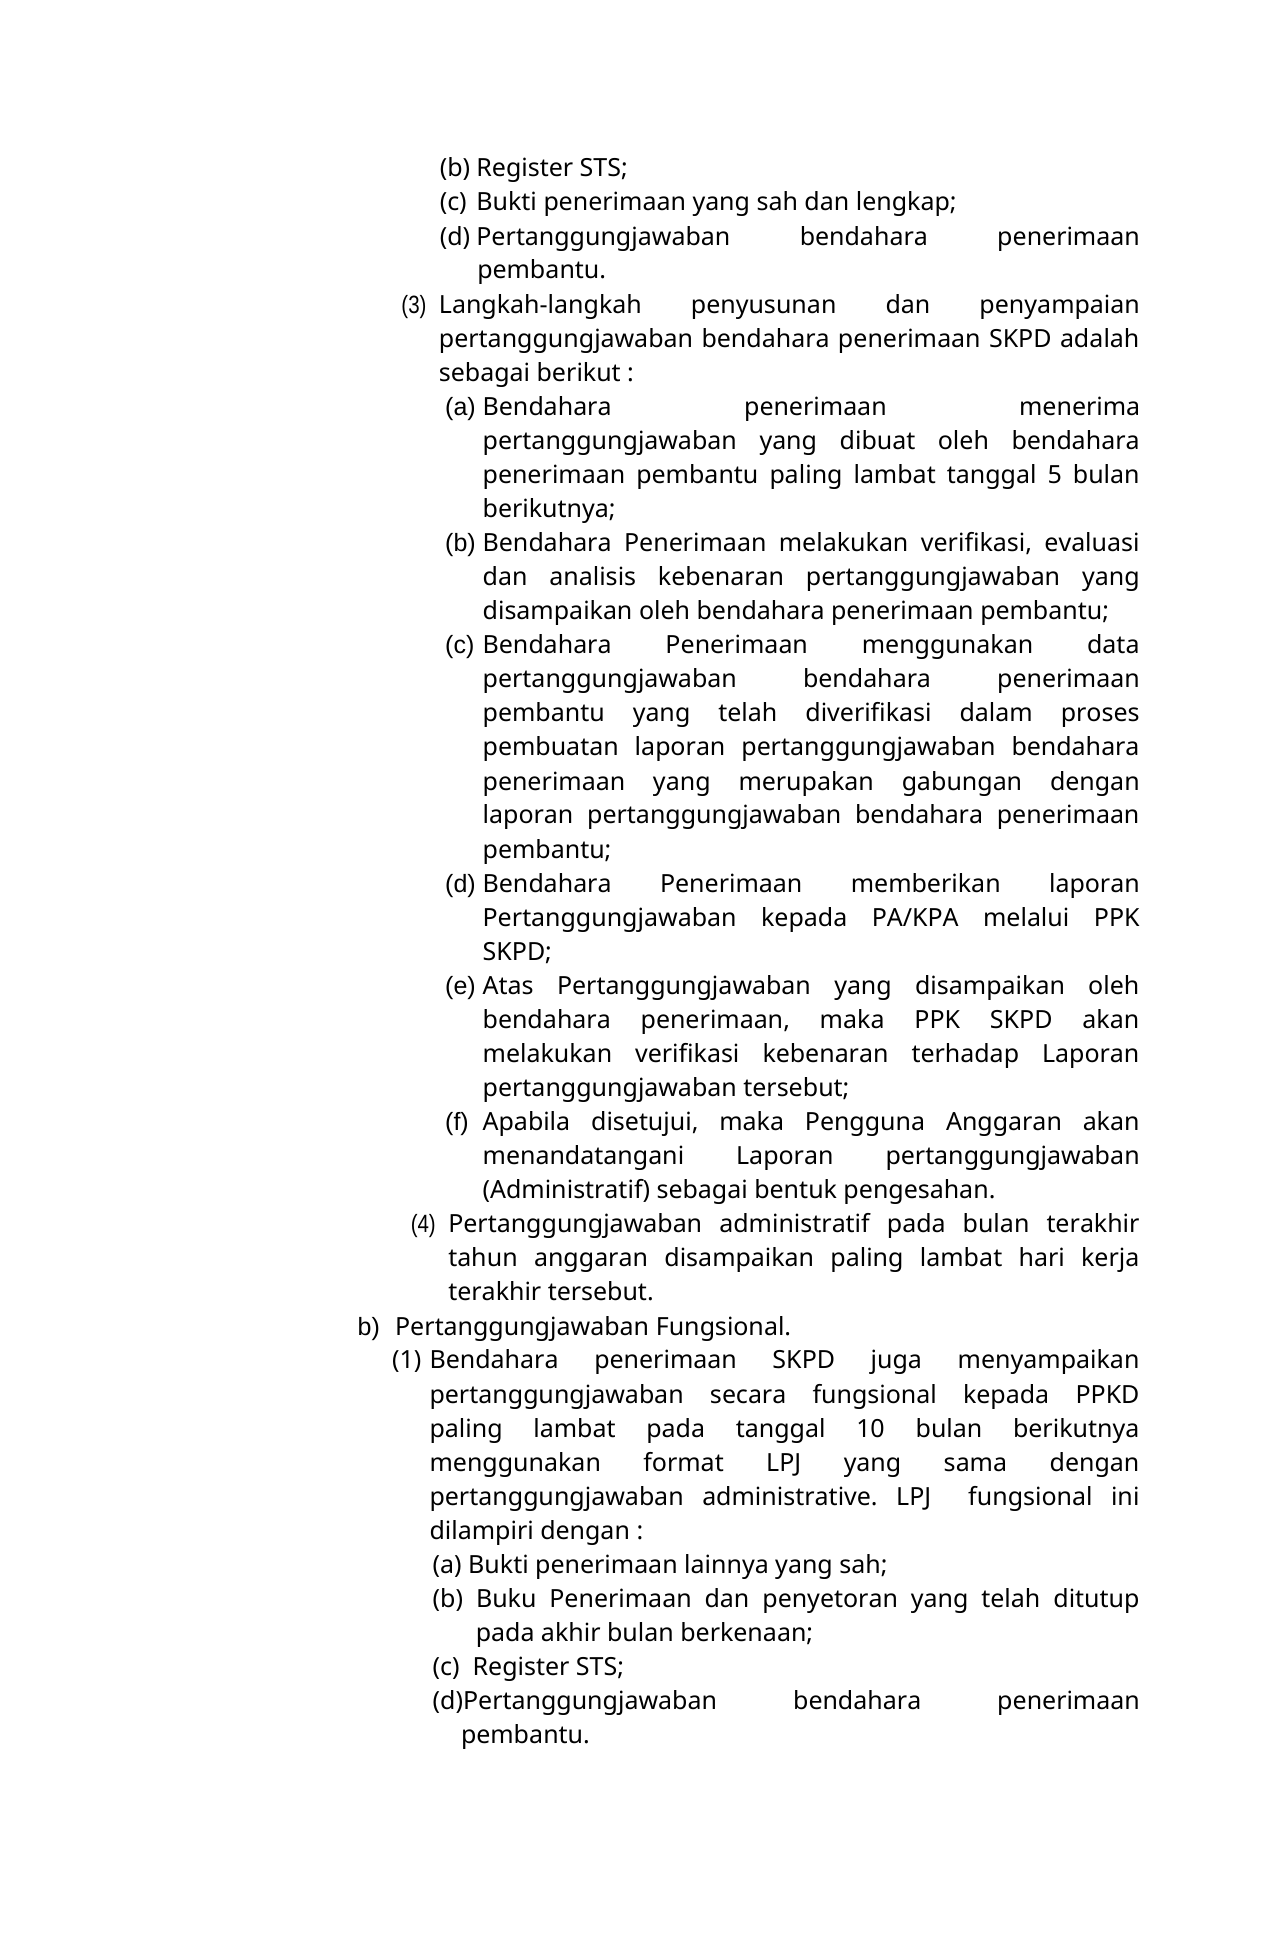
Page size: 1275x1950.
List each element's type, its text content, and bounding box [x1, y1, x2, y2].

list Bendahara penerimaan menerima pertanggungjawaban yang dibuat oleh bendahara penerimaan pembantu paling lambat tanggal 5 bulan berikutnya; [445, 388, 1140, 525]
list Bendahara Penerimaan melakukan verifikasi, evaluasi dan analisis kebenaran pertanggungjawaban yang disampaikan oleh bendahara penerimaan pembantu; [445, 525, 1140, 627]
list Pertanggungjawaban bendahara penerimaan pembantu. [439, 218, 1140, 286]
list Atas Pertanggungjawaban yang disampaikan oleh bendahara penerimaan, maka PPK SKPD akan melakukan verifikasi kebenaran terhadap Laporan pertanggungjawaban tersebut; [445, 967, 1140, 1104]
text (a) Bukti penerimaan lainnya yang sah; [357, 1547, 1140, 1581]
list Langkah-langkah penyusunan dan penyampaian pertanggungjawaban bendahara penerimaan SKPD adalah sebagai berikut : [401, 286, 1140, 388]
list Bendahara Penerimaan menggunakan data pertanggungjawaban bendahara penerimaan pembantu yang telah diverifikasi dalam proses pembuatan laporan pertanggungjawaban bendahara penerimaan yang merupakan gabungan dengan laporan pertanggungjawaban bendahara penerimaan pembantu; [445, 627, 1140, 865]
list Apabila disetujui, maka Pengguna Anggaran akan menandatangani Laporan pertanggungjawaban (Administratif) sebagai bentuk pengesahan. [445, 1104, 1140, 1206]
list Pertanggungjawaban Fungsional. [357, 1308, 1140, 1342]
list Bendahara penerimaan SKPD juga menyampaikan pertanggungjawaban secara fungsional kepada PPKD paling lambat pada tanggal 10 bulan berikutnya menggunakan format LPJ yang sama dengan pertanggungjawaban administrative. LPJ fungsional ini dilampiri dengan : [392, 1342, 1140, 1547]
text (d)Pertanggungjawaban bendahara penerimaan pembantu. [432, 1683, 1140, 1751]
list Register STS; [439, 150, 1140, 184]
list Bendahara Penerimaan memberikan laporan Pertanggungjawaban kepada PA/KPA melalui PPK SKPD; [445, 865, 1140, 967]
list Bukti penerimaan yang sah dan lengkap; [439, 184, 1140, 218]
text (b) Buku Penerimaan dan penyetoran yang telah ditutup pada akhir bulan berkenaan; [432, 1581, 1140, 1649]
list Pertanggungjawaban administratif pada bulan terakhir tahun anggaran disampaikan paling lambat hari kerja terakhir tersebut. [411, 1206, 1140, 1308]
text (c) Register STS; [357, 1649, 1140, 1683]
